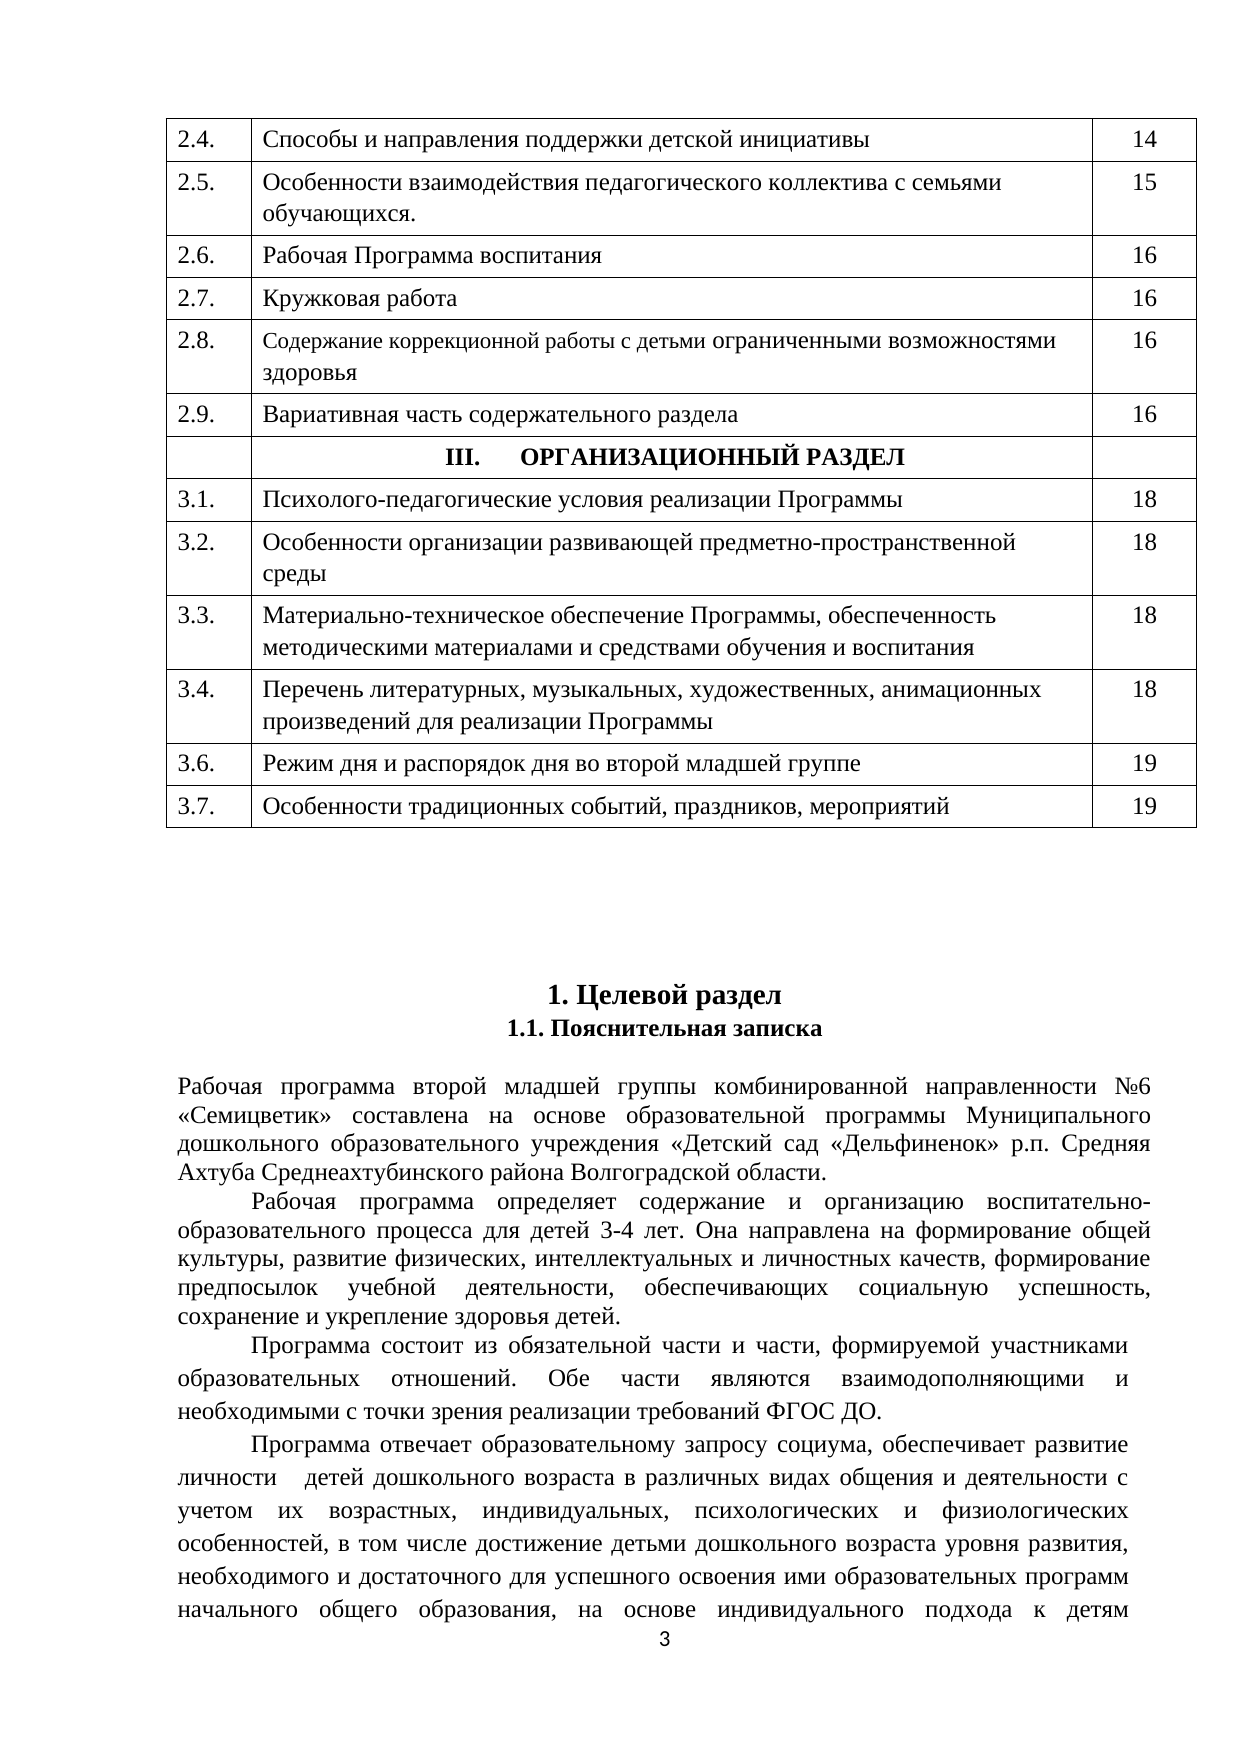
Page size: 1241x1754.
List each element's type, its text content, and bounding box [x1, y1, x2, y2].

table_cell 19 [1093, 786, 1196, 827]
table_cell Рабочая Программа воспитания [252, 236, 1092, 277]
table_cell [1093, 437, 1196, 478]
table_cell 18 [1093, 596, 1196, 668]
table_cell 2.7. [167, 278, 251, 319]
table_cell 2.8. [167, 320, 251, 393]
table_cell Способы и направления поддержки детской инициативы [252, 119, 1092, 161]
table_cell Вариативная часть содержательного раздела [252, 394, 1092, 436]
text 1.1. Пояснительная записка [177, 1013, 1152, 1042]
table_cell 18 [1093, 479, 1196, 521]
table_cell 3.2. [167, 522, 251, 594]
table_cell 16 [1093, 320, 1196, 393]
table_cell 16 [1093, 394, 1196, 436]
table_cell Перечень литературных, музыкальных, художественных, анимационных произведений для реализации Программы [252, 670, 1092, 742]
table_cell Материально-техническое обеспечение Программы, обеспеченность методическими материалами и средствами обучения и воспитания [252, 596, 1092, 668]
table_cell 3.1. [167, 479, 251, 521]
table_cell 3.4. [167, 670, 251, 742]
table_cell 3.7. [167, 786, 251, 827]
table_cell 2.6. [167, 236, 251, 277]
table_cell Особенности взаимодействия педагогического коллектива с семьями обучающихся. [252, 162, 1092, 234]
table_cell 19 [1093, 744, 1196, 785]
table_cell 3.6. [167, 744, 251, 785]
table_cell 16 [1093, 236, 1196, 277]
table_cell Особенности традиционных событий, праздников, мероприятий [252, 786, 1092, 827]
table_cell Содержание коррекционной работы с детьми ограниченными возможностями здоровья [252, 320, 1092, 393]
text Рабочая программа определяет содержание и организацию воспитательно-образовательного процесса для детей 3-4 лет. Она направлена на формирование общей культуры, развитие физических, интеллектуальных и личностных качеств, формирование предпосылок учебной деятельности, обеспечивающих социальную успешность, сохранение и укрепление здоровья детей. [177, 1186, 1152, 1330]
table_cell 2.9. [167, 394, 251, 436]
table_cell 2.5. [167, 162, 251, 234]
text 1. Целевой раздел [177, 977, 1152, 1011]
table_cell Психолого-педагогические условия реализации Программы [252, 479, 1092, 521]
table_cell [167, 437, 251, 478]
table_cell 2.4. [167, 119, 251, 161]
table_cell 18 [1093, 670, 1196, 742]
table_cell Организационный раздел [252, 437, 1092, 478]
text Рабочая программа второй младшей группы комбинированной направленности №6 «Семицветик» составлена на основе образовательной программы Муниципального дошкольного образовательного учреждения «Детский сад «Дельфиненок» р.п. Средняя Ахтуба Среднеахтубинского района Волгоградской области. [177, 1071, 1152, 1186]
table_cell 16 [1093, 278, 1196, 319]
table_cell 15 [1093, 162, 1196, 234]
table_cell 18 [1093, 522, 1196, 594]
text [177, 1429, 1129, 1623]
table_cell Кружковая работа [252, 278, 1092, 319]
table_cell 14 [1093, 119, 1196, 161]
table_cell Режим дня и распорядок дня во второй младшей группе [252, 744, 1092, 785]
table_cell 3.3. [167, 596, 251, 668]
table_cell Особенности организации развивающей предметно-пространственной среды [252, 522, 1092, 594]
